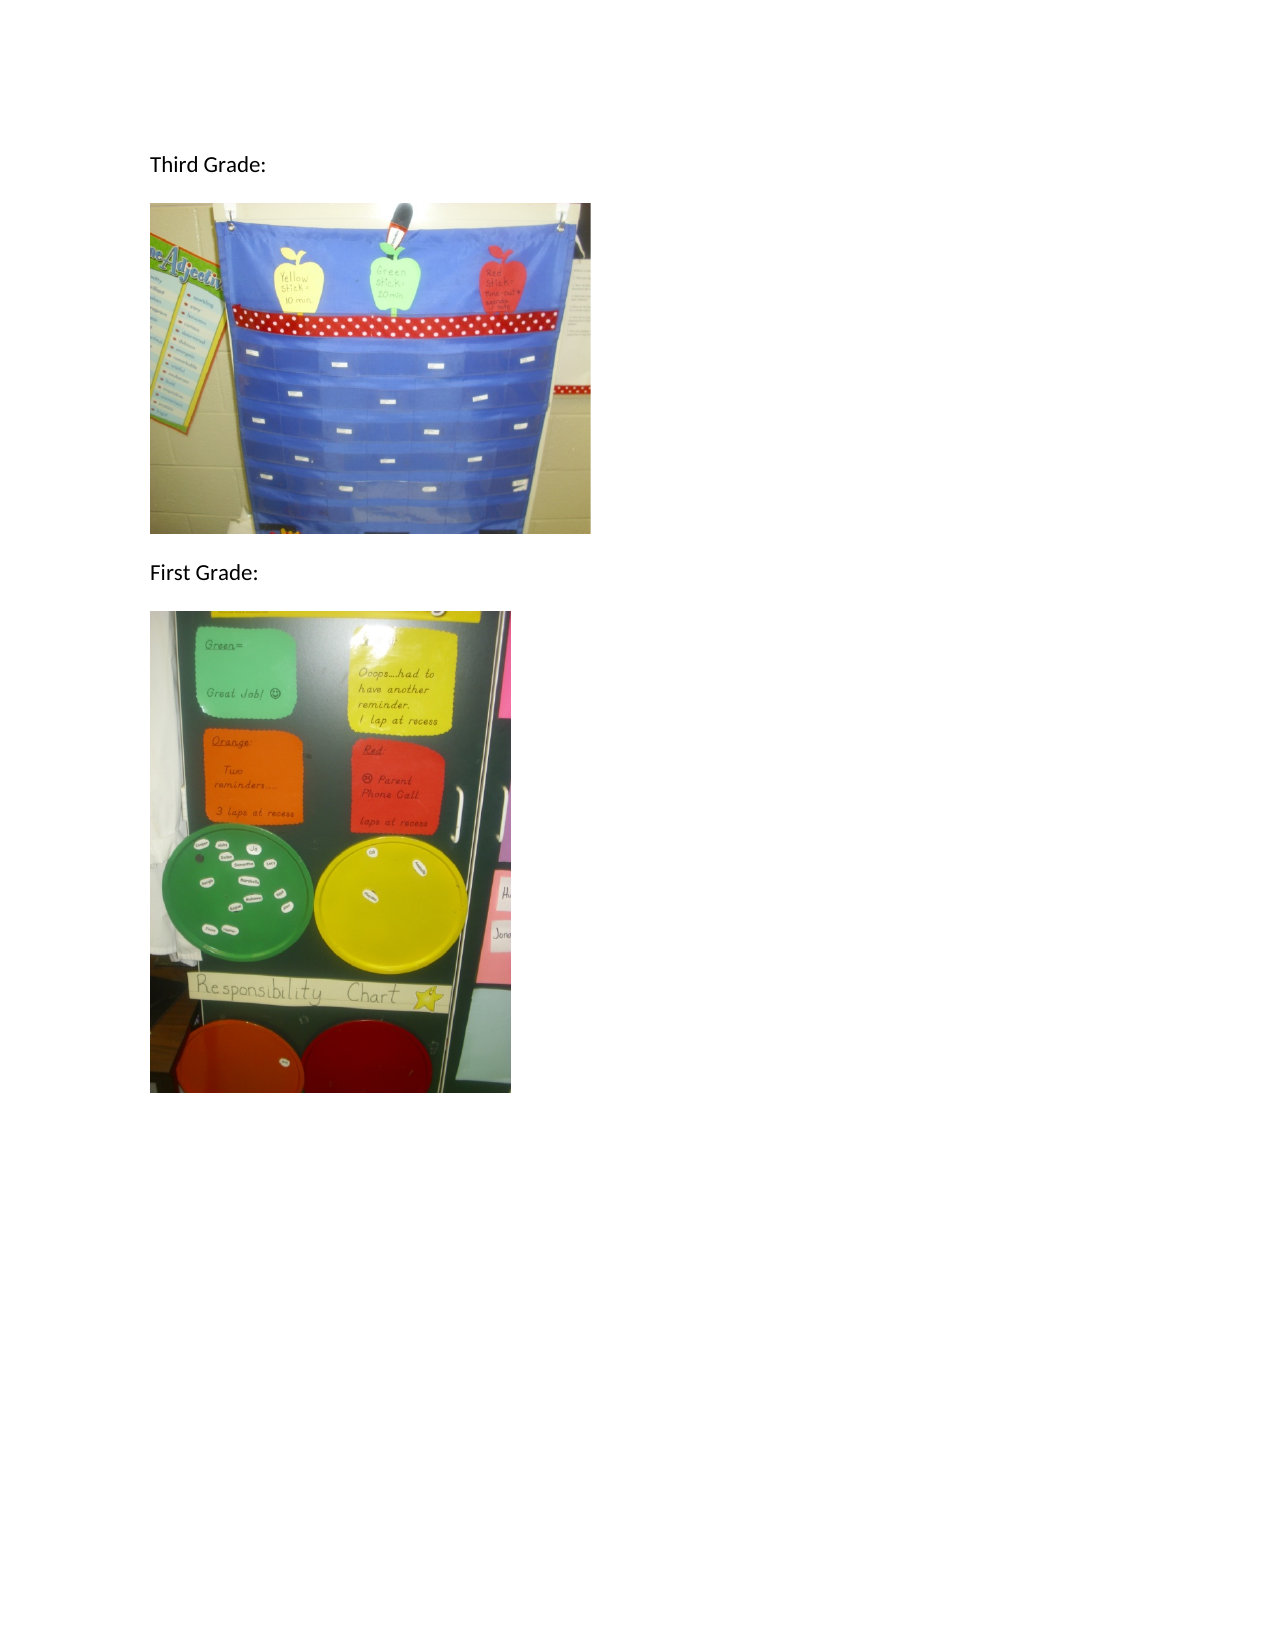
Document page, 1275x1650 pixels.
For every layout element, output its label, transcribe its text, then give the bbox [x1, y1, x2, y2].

text Third Grade: [150, 150, 1125, 178]
text First Grade: [150, 558, 1125, 587]
picture [150, 203, 591, 534]
picture [150, 611, 511, 1093]
